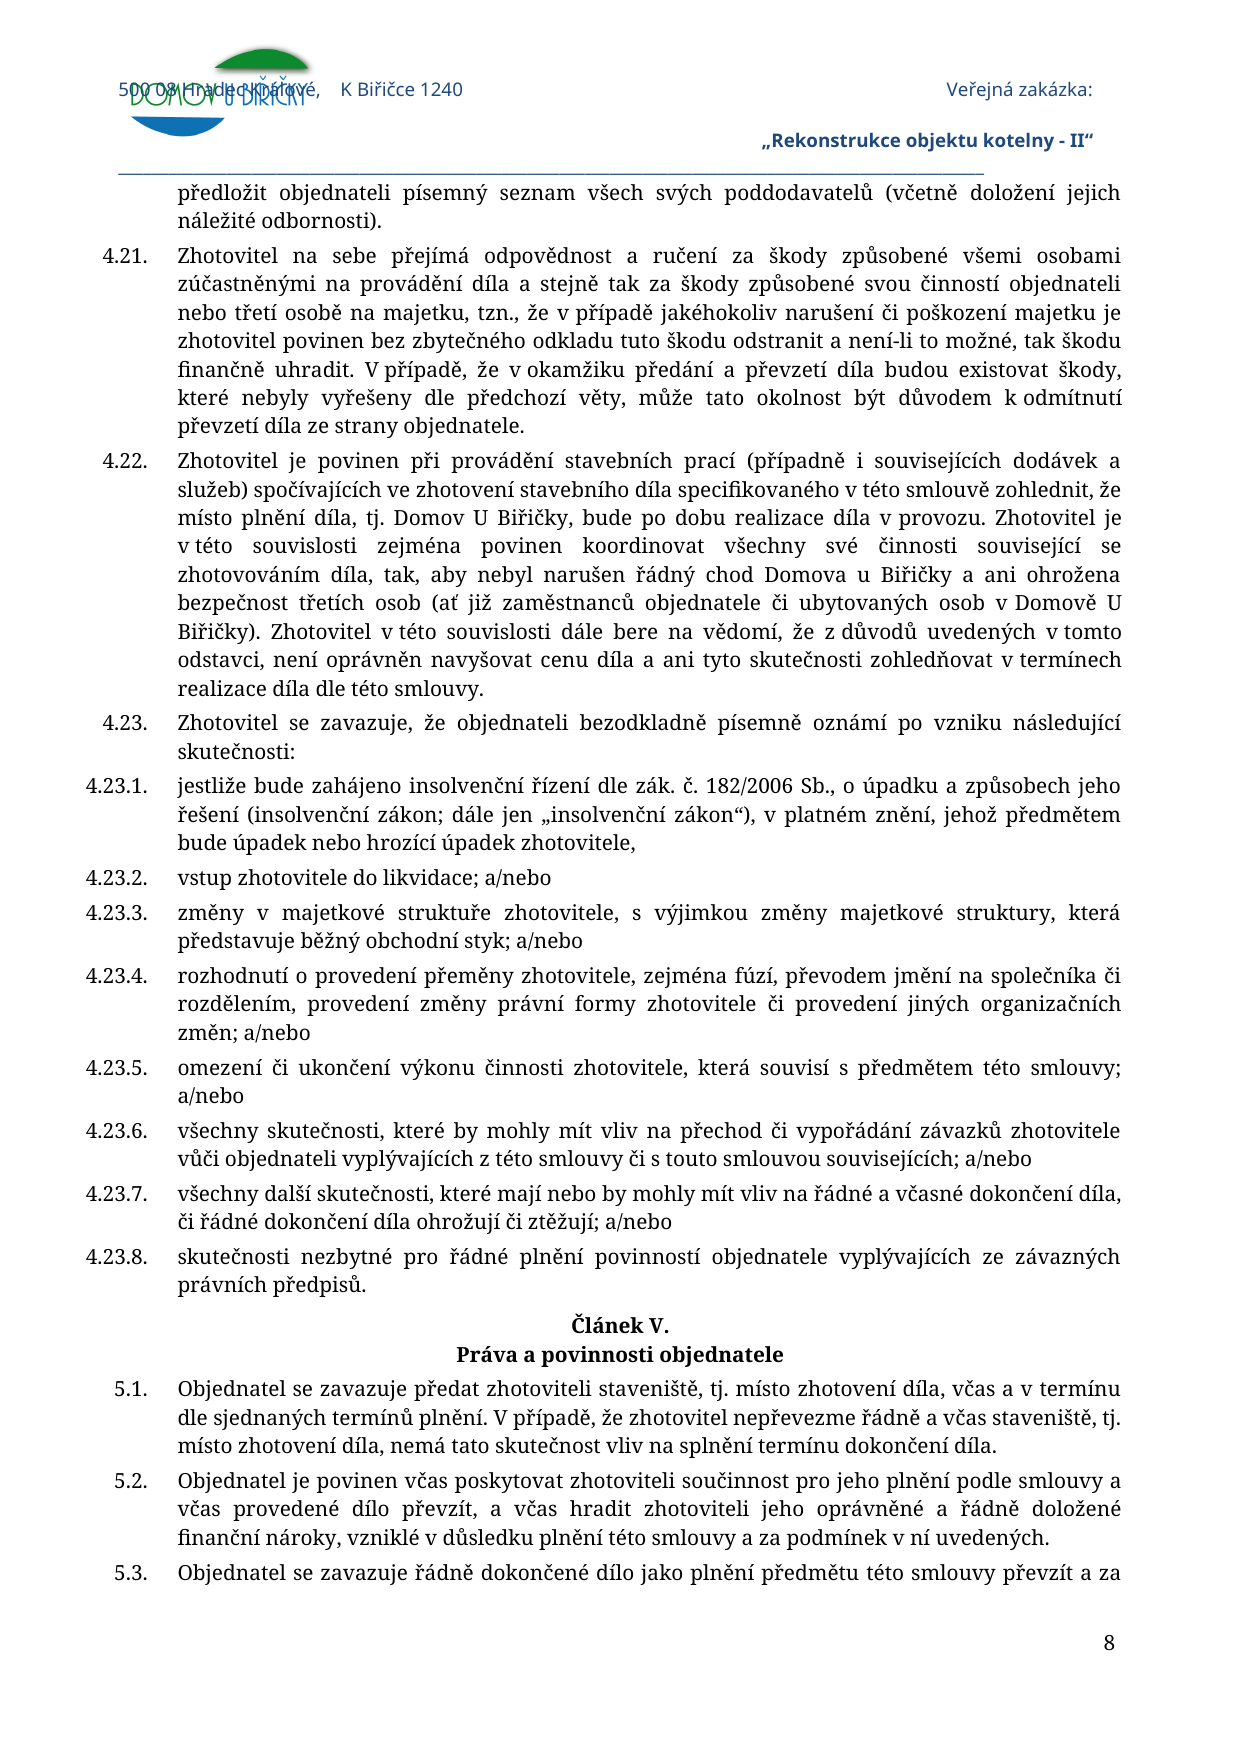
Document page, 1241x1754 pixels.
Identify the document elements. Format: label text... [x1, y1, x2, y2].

list Objednatel je povinen včas poskytovat zhotoviteli součinnost pro jeho plnění podle smlouvy a včas provedené dílo převzít, a včas hradit zhotoviteli jeho oprávněné a řádně doložené finanční nároky, vzniklé v důsledku plnění této smlouvy a za podmínek v ní uvedených. [148, 1466, 1122, 1551]
list omezení či ukončení výkonu činnosti zhotovitele, která souvisí s předmětem této smlouvy; a/nebo [148, 1053, 1122, 1109]
picture [95, 30, 344, 155]
list Objednatel se zavazuje předat zhotoviteli staveniště, tj. místo zhotovení díla, včas a v termínu dle sjednaných termínů plnění. V případě, že zhotovitel nepřevezme řádně a včas staveniště, tj. místo zhotovení díla, nemá tato skutečnost vliv na splnění termínu dokončení díla. [148, 1374, 1122, 1460]
list vstup zhotovitele do likvidace; a/nebo [148, 863, 1122, 892]
list jestliže bude zahájeno insolvenční řízení dle zák. č. 182/2006 Sb., o úpadku a způsobech jeho řešení (insolvenční zákon; dále jen „insolvenční zákon“), v platném znění, jehož předmětem bude úpadek nebo hrozící úpadek zhotovitele, [148, 772, 1122, 857]
list všechny skutečnosti, které by mohly mít vliv na přechod či vypořádání závazků zhotovitele vůči objednateli vyplývajících z této smlouvy či s touto smlouvou souvisejících; a/nebo [148, 1116, 1122, 1173]
list Zhotovitel je povinen při provádění stavebních prací (případně i souvisejících dodávek a služeb) spočívajících ve zhotovení stavebního díla specifikovaného v této smlouvě zohlednit, že místo plnění díla, tj. Domov U Biřičky, bude po dobu realizace díla v provozu. Zhotovitel je v této souvislosti zejména povinen koordinovat všechny své činnosti související se zhotovováním díla, tak, aby nebyl narušen řádný chod Domova u Biřičky a ani ohrožena bezpečnost třetích osob (ať již zaměstnanců objednatele či ubytovaných osob v Domově U Biřičky). Zhotovitel v této souvislosti dále bere na vědomí, že z důvodů uvedených v tomto odstavci, není oprávněn navyšovat cenu díla a ani tyto skutečnosti zohledňovat v termínech realizace díla dle této smlouvy. [148, 446, 1122, 702]
list všechny další skutečnosti, které mají nebo by mohly mít vliv na řádné a včasné dokončení díla, či řádné dokončení díla ohrožují či ztěžují; a/nebo [148, 1179, 1122, 1236]
text Článek V. [118, 1311, 1122, 1340]
list skutečnosti nezbytné pro řádné plnění povinností objednatele vyplývajících ze závazných právních předpisů. [148, 1242, 1122, 1299]
list rozhodnutí o provedení přeměny zhotovitele, zejména fúzí, převodem jmění na společníka či rozdělením, provedení změny právní formy zhotovitele či provedení jiných organizačních změn; a/nebo [148, 961, 1122, 1046]
list změny v majetkové struktuře zhotovitele, s výjimkou změny majetkové struktury, která představuje běžný obchodní styk; a/nebo [148, 898, 1122, 955]
list Zhotovitel na sebe přejímá odpovědnost a ručení za škody způsobené všemi osobami zúčastněnými na provádění díla a stejně tak za škody způsobené svou činností objednateli nebo třetí osobě na majetku, tzn., že v případě jakéhokoliv narušení či poškození majetku je zhotovitel povinen bez zbytečného odkladu tuto škodu odstranit a není-li to možné, tak škodu finančně uhradit. V případě, že v okamžiku předání a převzetí díla budou existovat škody, které nebyly vyřešeny dle předchozí věty, může tato okolnost být důvodem k odmítnutí převzetí díla ze strany objednatele. [148, 241, 1122, 440]
list Zhotovitel se zavazuje, že objednateli bezodkladně písemně oznámí po vzniku následující skutečnosti: [148, 708, 1122, 765]
subtitle Práva a povinnosti objednatele [118, 1340, 1122, 1368]
